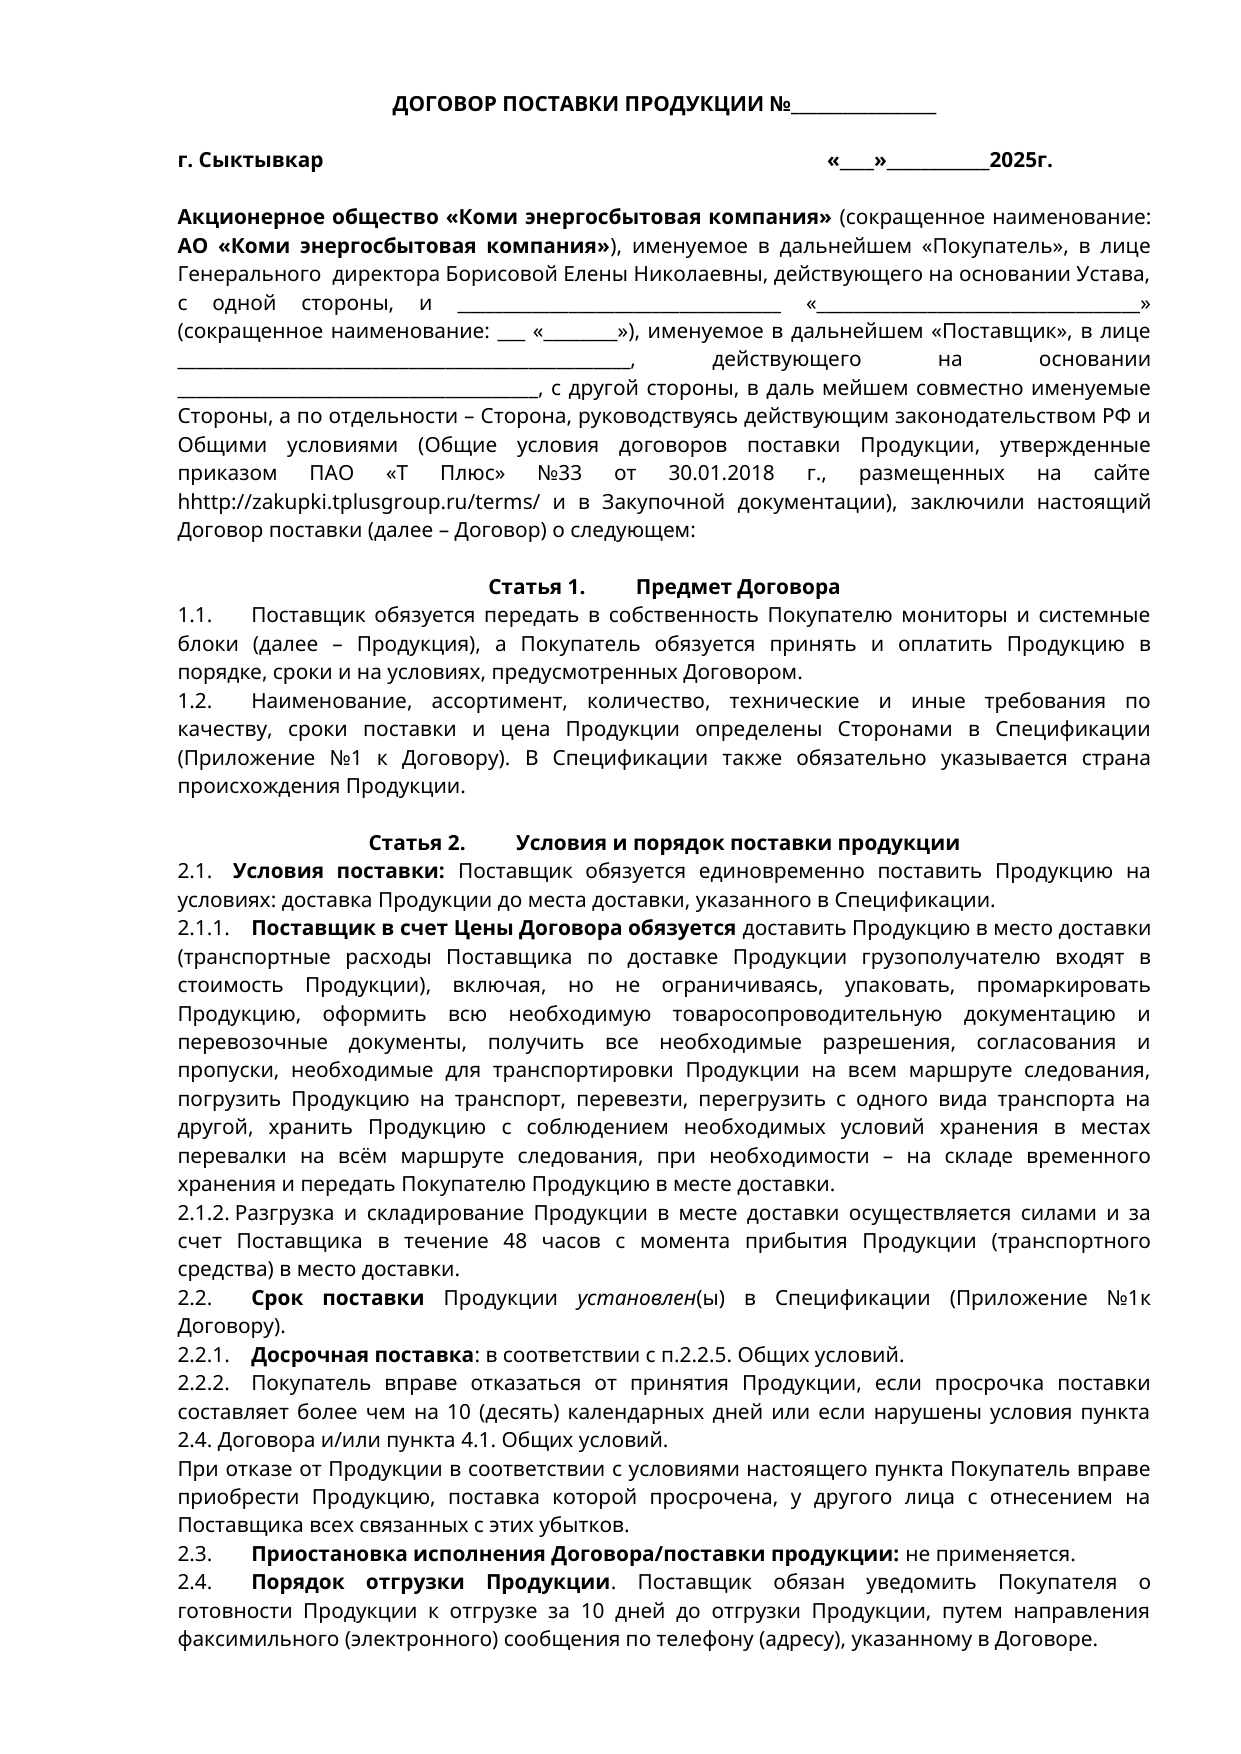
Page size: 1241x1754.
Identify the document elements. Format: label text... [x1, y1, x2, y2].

text Акционерное общество «Коми энергосбытовая компания» (сокращенное наименование: АО «Коми энергосбытовая компания»), именуемое в дальнейшем «Покупатель», в лице Генерального директора Борисовой Елены Николаевны, действующего на основании Устава, с одной стороны, и ___________________________________ «___________________________________» (сокращенное наименование: ___ «________»), именуемое в дальнейшем «Поставщик», в лице _________________________________________________, действующего на основании _______________________________________, с другой стороны, в даль мейшем совместно именуемые Стороны, а по отдельности – Сторона, руководствуясь действующим законодательством РФ и Общими условиями (Общие условия договоров поставки Продукции, утвержденные приказом ПАО «Т Плюс» №33 от 30.01.2018 г., размещенных на сайте hhttp://zakupki.tplusgroup.ru/terms/ и в Закупочной документации), заключили настоящий Договор поставки (далее – Договор) о следующем: [177, 202, 1152, 544]
text г. Сыктывкар «____»____________2025г. [177, 146, 1152, 174]
list Поставщик обязуется передать в собственность Покупателю мониторы и системные блоки (далее – Продукция), а Покупатель обязуется принять и оплатить Продукцию в порядке, сроки и на условиях, предусмотренных Договором. [177, 601, 1152, 686]
text ДОГОВОР ПОСТАВКИ ПРОДУКЦИИ №_________________ [177, 89, 1152, 117]
list Разгрузка и складирование Продукции в месте доставки осуществляется силами и за счет Поставщика в течение 48 часов с момента прибытия Продукции (транспортного средства) в место доставки. [177, 1198, 1152, 1283]
list Приостановка исполнения Договора/поставки продукции: не применяется. [177, 1539, 1152, 1567]
list Покупатель вправе отказаться от принятия Продукции, если просрочка поставки составляет более чем на 10 (десять) календарных дней или если нарушены условия пункта 2.4. Договора и/или пункта 4.1. Общих условий. [177, 1368, 1152, 1454]
list Досрочная поставка: в соответствии с п.2.2.5. Общих условий. [177, 1340, 1152, 1368]
list Поставщик в счет Цены Договора обязуется доставить Продукцию в место доставки (транспортные расходы Поставщика по доставке Продукции грузополучателю входят в стоимость Продукции), включая, но не ограничиваясь, упаковать, промаркировать Продукцию, оформить всю необходимую товаросопроводительную документацию и перевозочные документы, получить все необходимые разрешения, согласования и пропуски, необходимые для транспортировки Продукции на всем маршруте следования, погрузить Продукцию на транспорт, перевезти, перегрузить с одного вида транспорта на другой, хранить Продукцию с соблюдением необходимых условий хранения в местах перевалки на всём маршруте следования, при необходимости – на складе временного хранения и передать Покупателю Продукцию в месте доставки. [177, 913, 1152, 1198]
list Срок поставки Продукции установлен(ы) в Спецификации (Приложение №1к Договору). [177, 1283, 1152, 1340]
list Порядок отгрузки Продукции. Поставщик обязан уведомить Покупателя о готовности Продукции к отгрузке за 10 дней до отгрузки Продукции, путем направления факсимильного (электронного) сообщения по телефону (адресу), указанному в Договоре. [177, 1567, 1152, 1653]
list Предмет Договора [177, 572, 1152, 601]
list Условия и порядок поставки продукции [177, 828, 1152, 856]
list Наименование, ассортимент, количество, технические и иные требования по качеству, сроки поставки и цена Продукции определены Сторонами в Спецификации (Приложение №1 к Договору). В Спецификации также обязательно указывается страна происхождения Продукции. [177, 686, 1152, 799]
list Условия поставки: Поставщик обязуется единовременно поставить Продукцию на условиях: доставка Продукции до места доставки, указанного в Спецификации. [177, 856, 1152, 913]
text При отказе от Продукции в соответствии с условиями настоящего пункта Покупатель вправе приобрести Продукцию, поставка которой просрочена, у другого лица с отнесением на Поставщика всех связанных с этих убытков. [177, 1454, 1152, 1539]
